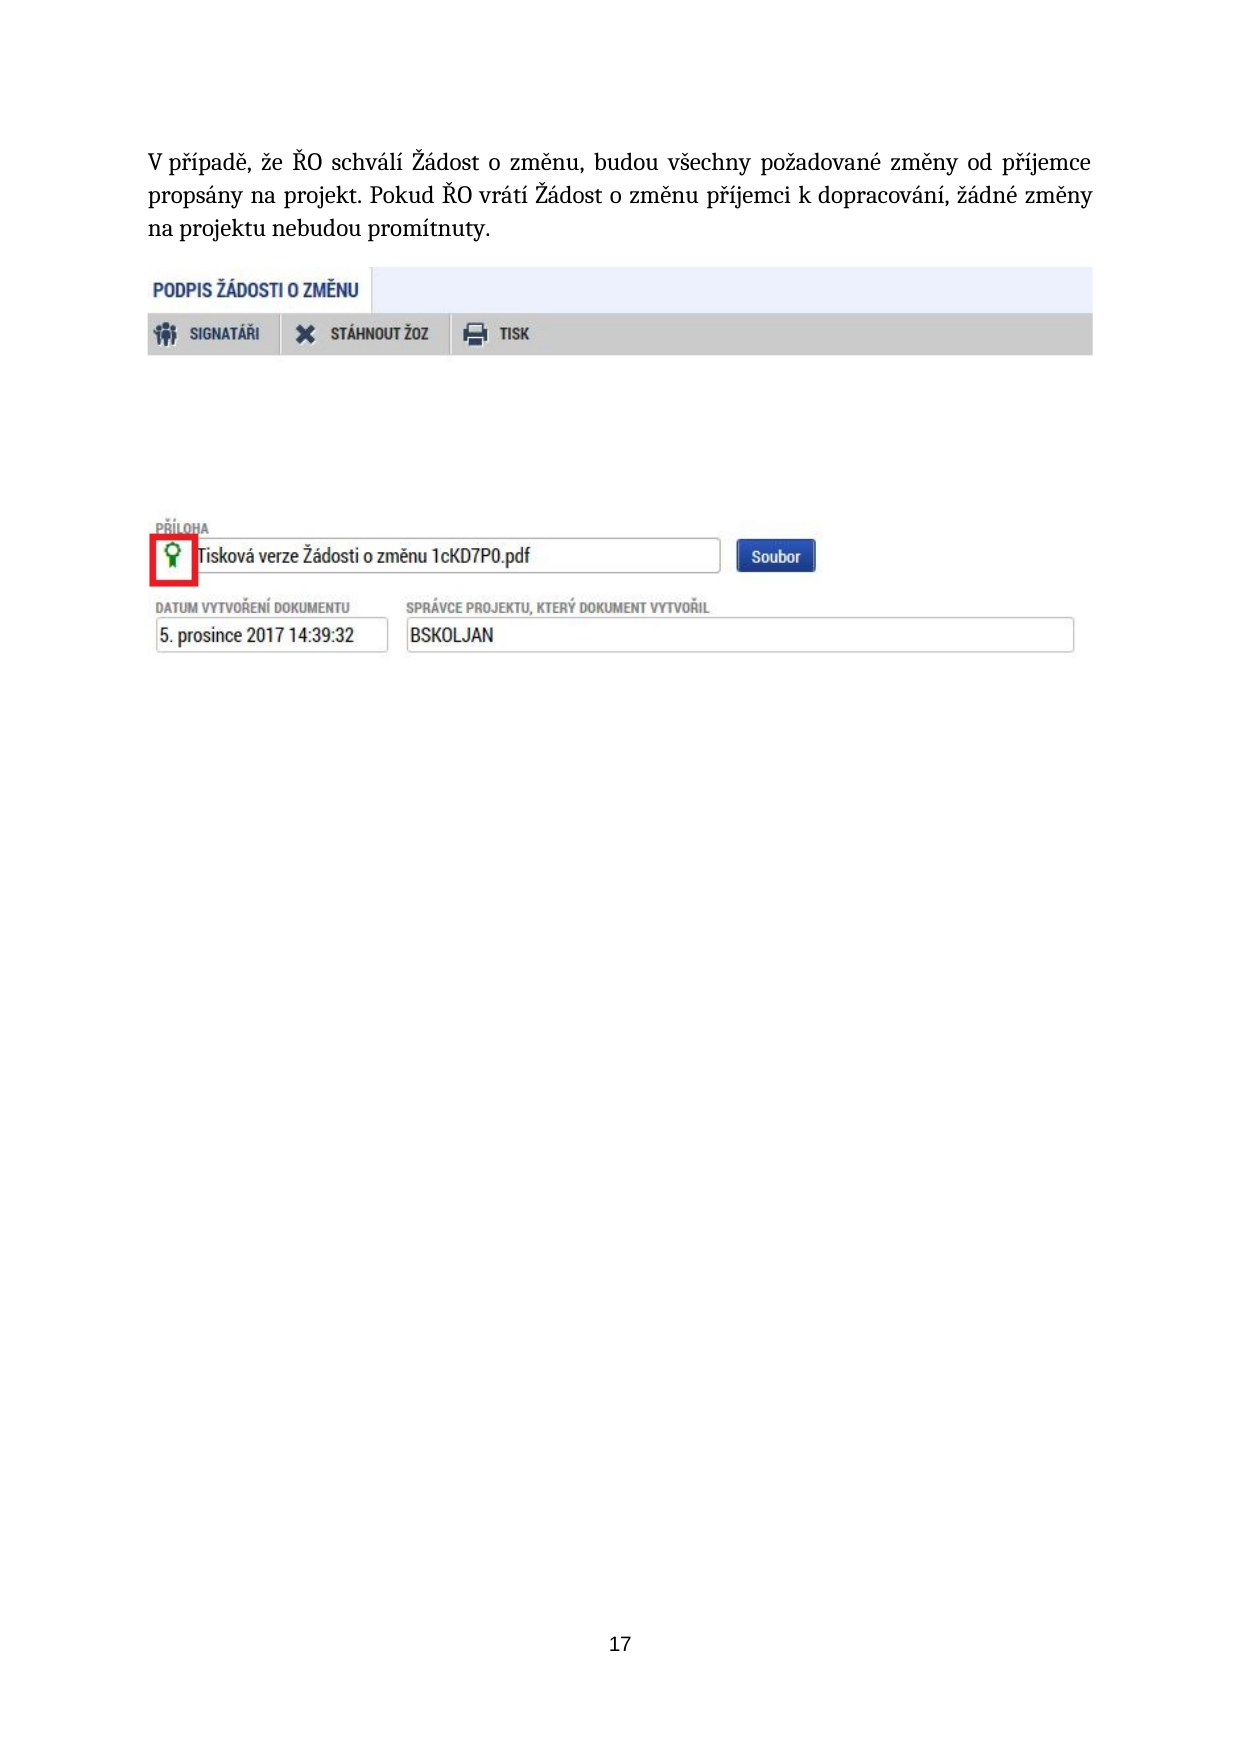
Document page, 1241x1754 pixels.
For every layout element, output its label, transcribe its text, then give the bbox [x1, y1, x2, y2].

picture [147, 267, 1093, 662]
text V případě, že ŘO schválí Žádost o změnu, budou všechny požadované změny od příjemce propsány na projekt. Pokud ŘO vrátí Žádost o změnu příjemci k dopracování, žádné změny na projektu nebudou promítnuty. [148, 148, 1093, 242]
